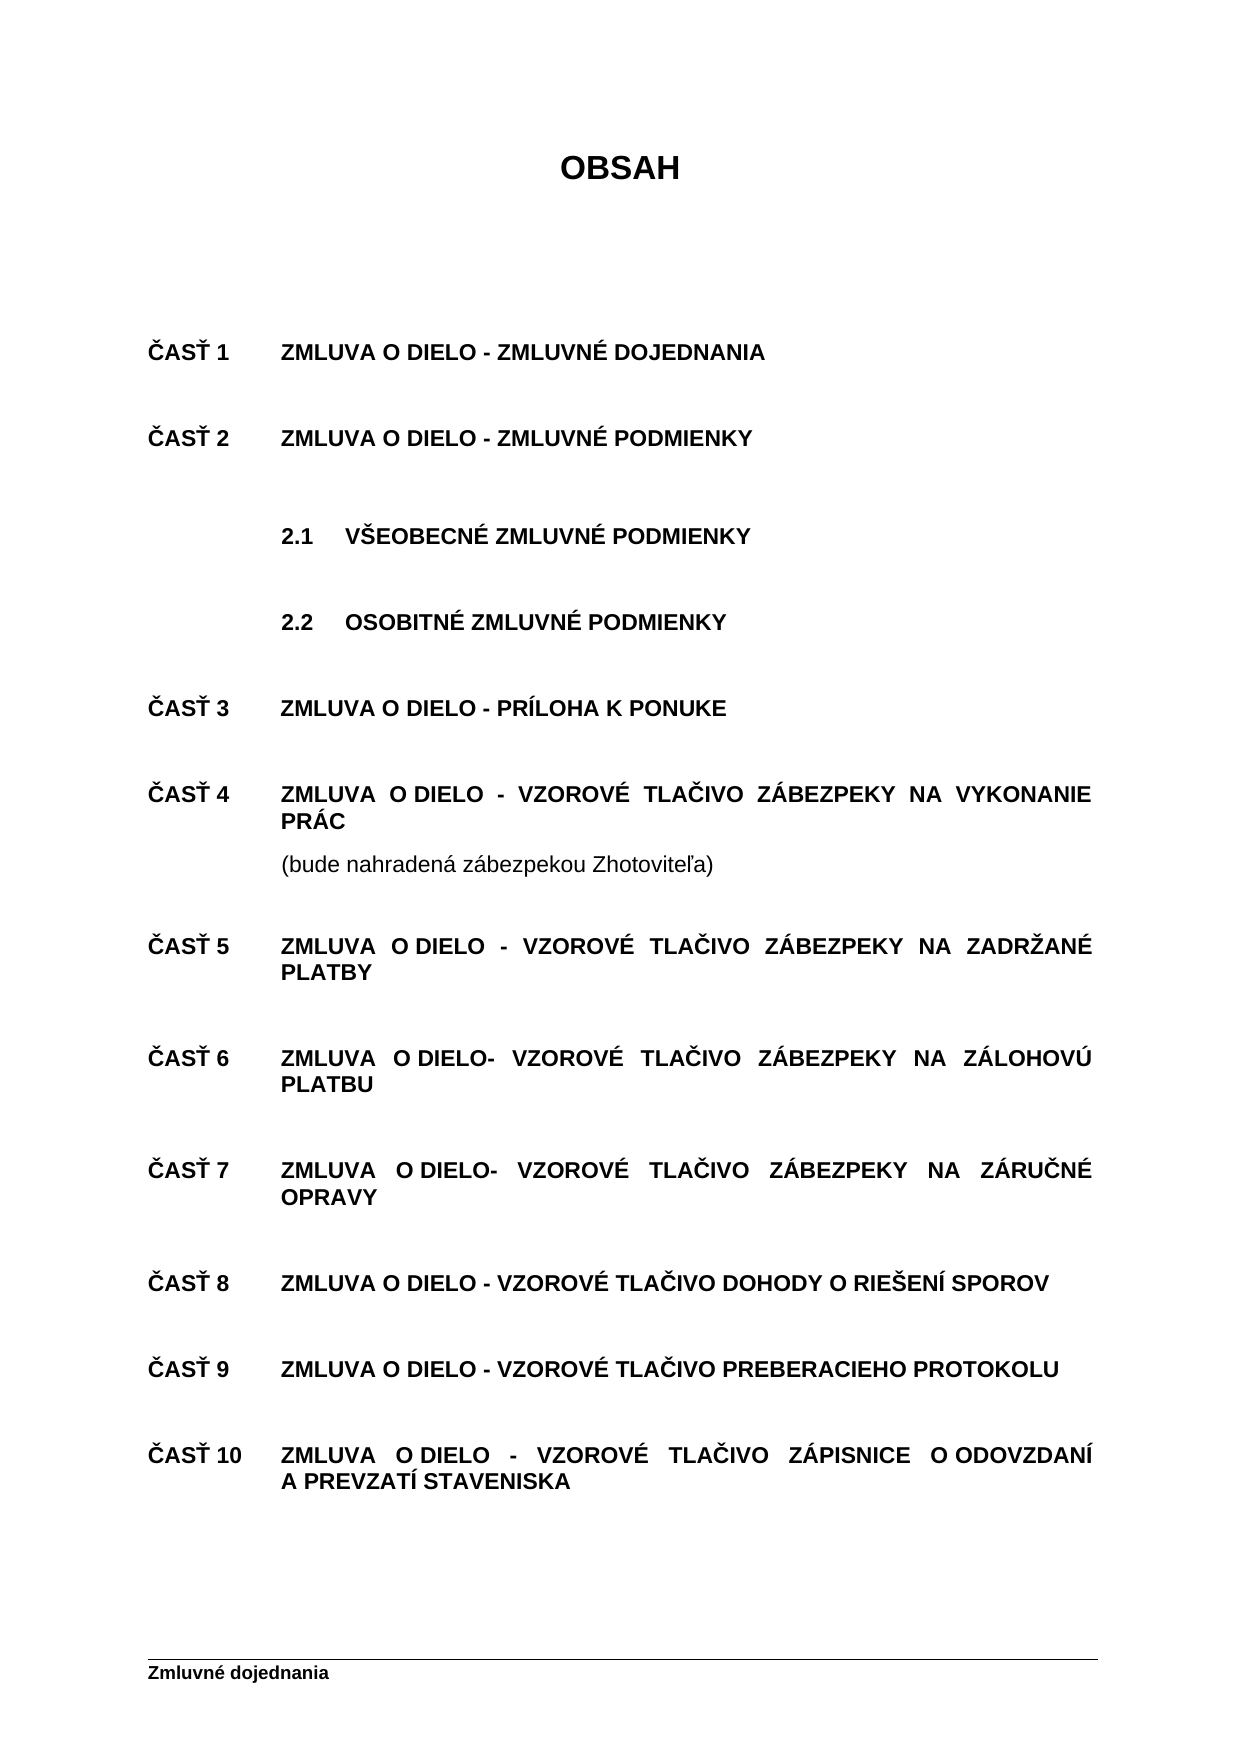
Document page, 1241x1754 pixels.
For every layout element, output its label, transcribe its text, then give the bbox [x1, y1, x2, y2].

text obsah [148, 148, 1092, 186]
text ČASŤ 3 zmluva o dielo - Príloha k ponuke [148, 695, 1092, 722]
text ČASŤ 6 ZMLUVA O DIELO- Vzorové tlačivo zábezpeky na ZÁLOHOVÚ PLATBU [148, 1045, 1092, 1098]
text ČASŤ 4 zmluva o dielo - Vzorové tlačivo zábezpeky na vykonanie prác [148, 781, 1092, 834]
text ČASŤ 7 ZMLUVA O DIELO- Vzorové tlačivo zábezpeky na ZÁRUČNÉ OPRAVY [148, 1157, 1092, 1210]
text ČASŤ 1 zmluva o dielo - ZmluvNÉ dojednania [148, 339, 1092, 365]
subtitle (bude nahradená zábezpekou Zhotoviteľa) [148, 851, 1092, 877]
text časť 5 zmluva o dielo - Vzorové tlačivo zábezpeky na zadržané platby [148, 933, 1092, 985]
text 2.2 Osobitné Zmluvné podmienky [148, 609, 1092, 636]
text 2.1 Všeobecné zmluvné podmienky [148, 523, 1092, 549]
text ČASŤ 2 zmluva o dielo - ZmluvnÉ PoDMIENKY [148, 425, 1092, 451]
text Časť 8 zmluva o dielo - Vzorové tlačivo Dohody o riešení sporov [148, 1270, 1092, 1296]
text Časť 9 zmluva o dielo - Vzorové tlačivo preberacieho protokolu [148, 1356, 1092, 1382]
text Časť 10 zmluva o dielo - Vzorové tlačivo zápisnice o odovzdaní a prevzatí staveniska [148, 1442, 1092, 1494]
